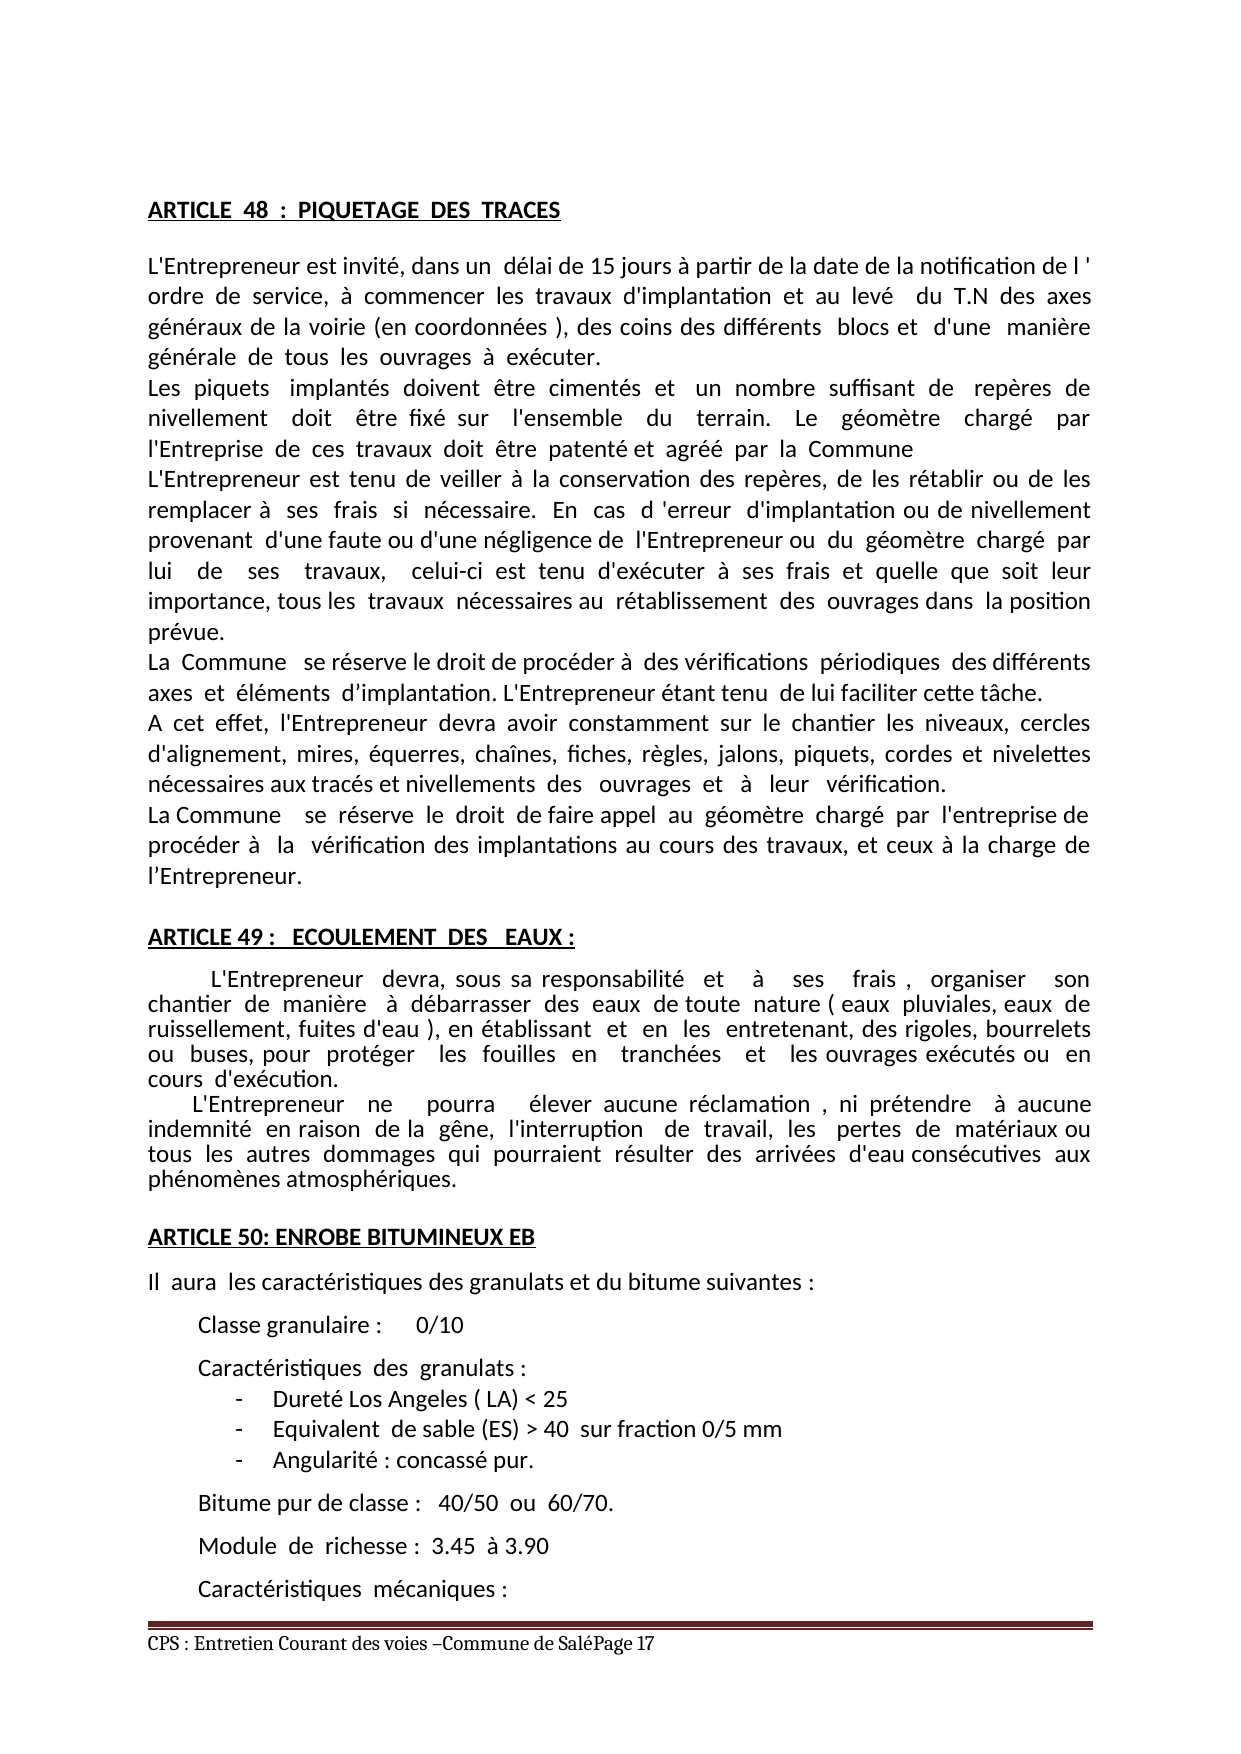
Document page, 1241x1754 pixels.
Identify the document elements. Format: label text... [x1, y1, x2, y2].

text L'Entrepreneur est invité, dans un délai de 15 jours à partir de la date de la notification de l ' ordre de service, à commencer les travaux d'implantation et au levé du T.N des axes généraux de la voirie (en coordonnées ), des coins des différents blocs et d'une manière générale de tous les ouvrages à exécuter. [148, 250, 1093, 372]
text Classe granulaire : 0/10 [198, 1309, 1093, 1340]
text Bitume pur de classe : 40/50 ou 60/70. [198, 1487, 1093, 1518]
text L'Entrepreneur ne pourra élever aucune réclamation , ni prétendre à aucune indemnité en raison de la gêne, l'interruption de travail, les pertes de matériaux ou tous les autres dommages qui pourraient résulter des arrivées d'eau consécutives aux phénomènes atmosphériques. [148, 1092, 1093, 1192]
list Equivalent de sable (ES) > 40 sur fraction 0/5 mm [235, 1413, 1093, 1444]
list Dureté Los Angeles ( LA) < 25 [235, 1383, 1093, 1413]
text L'Entrepreneur devra, sous sa responsabilité et à ses frais , organiser son chantier de manière à débarrasser des eaux de toute nature ( eaux pluviales, eaux de ruissellement, fuites d'eau ), en établissant et en les entretenant, des rigoles, bourrelets ou buses, pour protéger les fouilles en tranchées et les ouvrages exécutés ou en cours d'exécution. [148, 967, 1093, 1092]
text Il aura les caractéristiques des granulats et du bitume suivantes : [148, 1266, 1093, 1297]
text Module de richesse : 3.45 à 3.90 [198, 1530, 1093, 1561]
text Caractéristiques mécaniques : [198, 1573, 1093, 1604]
subtitle ARTICLE 48 : PIQUETAGE DES TRACES [148, 194, 1093, 224]
text se réserve le droit de faire appel au géomètre chargé par l'entreprise de procéder à la vérification des implantations au cours des travaux, et ceux à la charge de l’Entrepreneur. [148, 799, 1093, 891]
text ARTICLE 50: ENROBE BITUMINEUX EB [148, 1221, 1093, 1251]
text A cet effet, l'Entrepreneur devra avoir constamment sur le chantier les niveaux, cercles d'alignement, mires, équerres, chaînes, fiches, règles, jalons, piquets, cordes et nivelettes nécessaires aux tracés et nivellements des ouvrages et à leur vérification. [148, 708, 1093, 799]
text Les piquets implantés doivent être cimentés et un nombre suffisant de repères de nivellement doit être fixé sur l'ensemble du terrain. Le géomètre chargé par l'Entreprise de ces travaux doit être patenté et agréé par [148, 372, 1093, 463]
text se réserve le droit de procéder à des vérifications périodiques des différents axes et éléments d’implantation. L'Entrepreneur étant tenu de lui faciliter cette tâche. [148, 647, 1093, 708]
list Angularité : concassé pur. [235, 1444, 1093, 1474]
text L'Entrepreneur est tenu de veiller à la conservation des repères, de les rétablir ou de les remplacer à ses frais si nécessaire. En cas d 'erreur d'implantation ou de nivellement provenant d'une faute ou d'une négligence de l'Entrepreneur ou du géomètre chargé par lui de ses travaux, celui-ci est tenu d'exécuter à ses frais et quelle que soit leur importance, tous les travaux nécessaires au rétablissement des ouvrages dans la position prévue. [148, 463, 1093, 647]
text ARTICLE 49 : ECOULEMENT DES EAUX : [148, 921, 1093, 952]
text Caractéristiques des granulats : [198, 1352, 1093, 1383]
